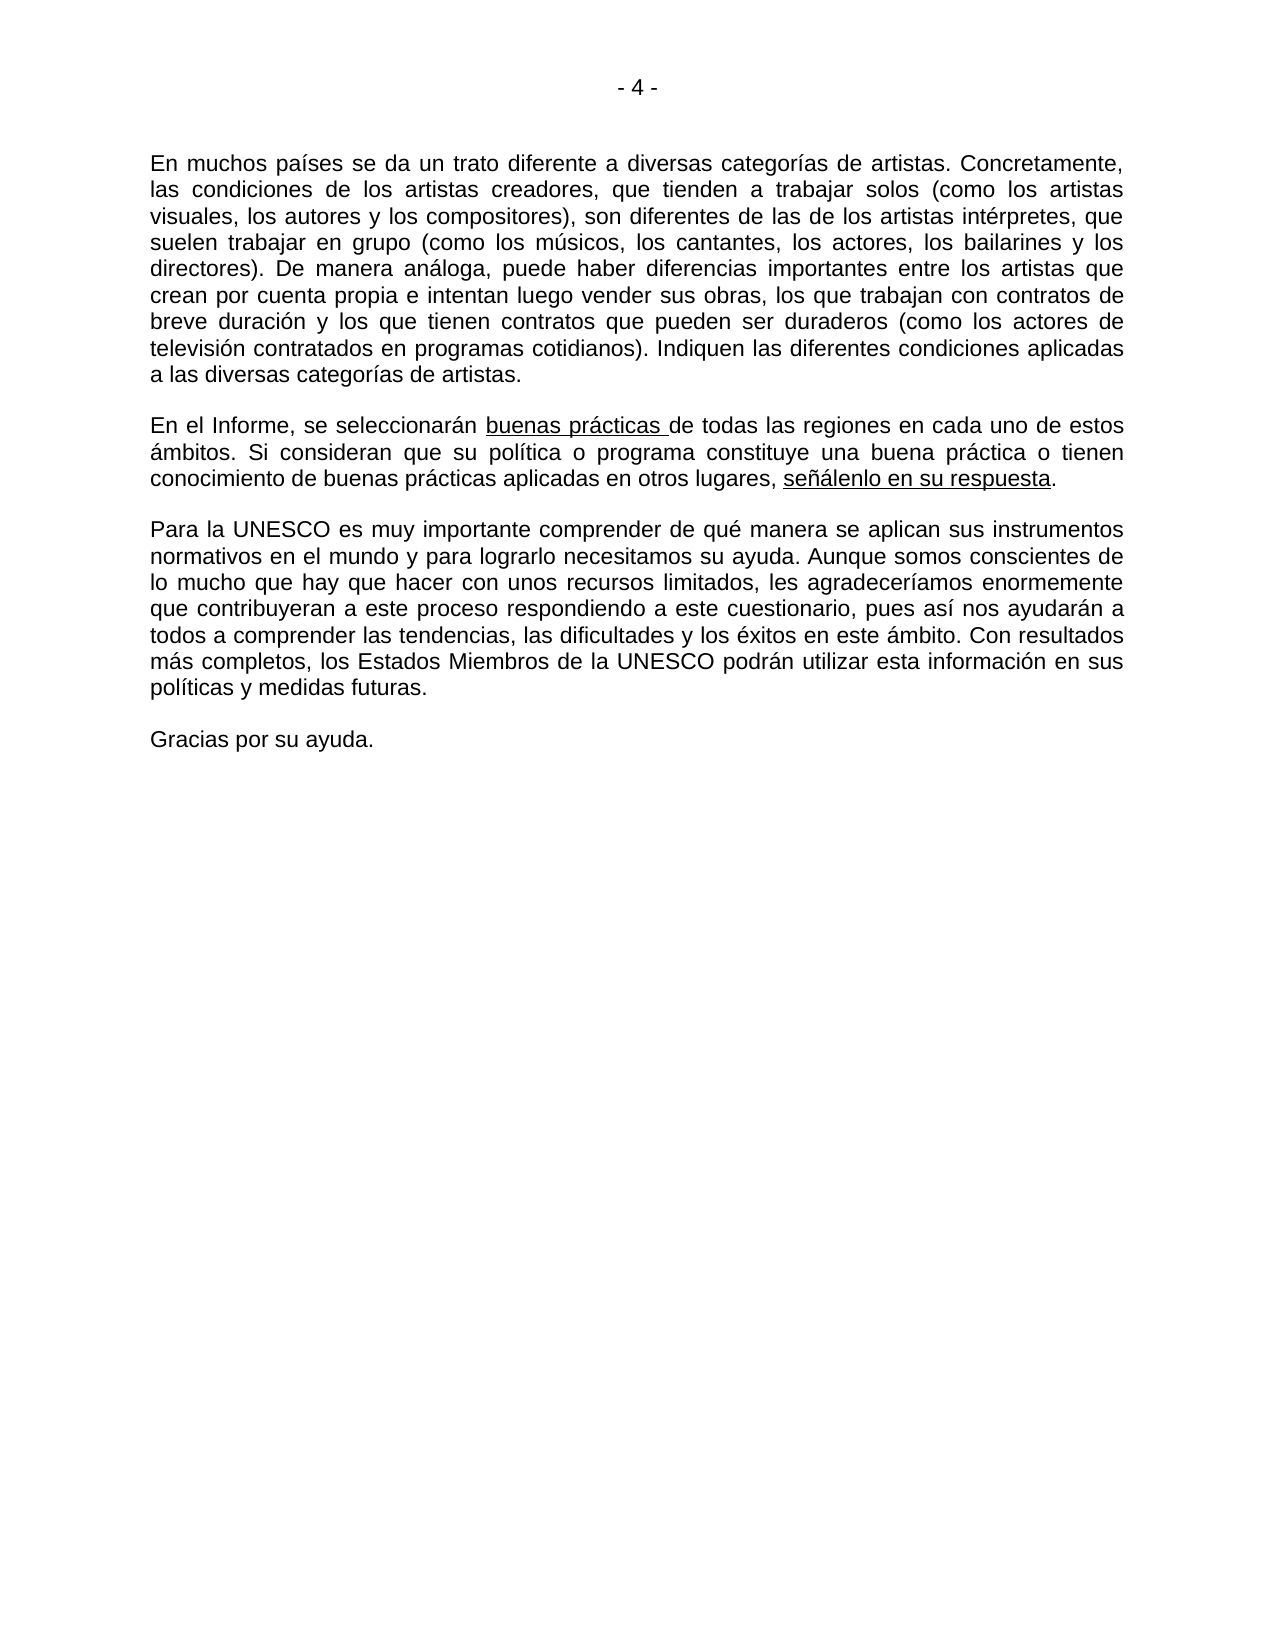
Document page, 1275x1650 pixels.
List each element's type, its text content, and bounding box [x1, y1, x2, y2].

text En el Informe, se seleccionarán buenas prácticas de todas las regiones en cada uno de estos ámbitos. Si consideran que su política o programa constituye una buena práctica o tienen conocimiento de buenas prácticas aplicadas en otros lugares, señálenlo en su respuesta. [150, 412, 1125, 491]
text Gracias por su ayuda. [150, 726, 1125, 752]
text Para la UNESCO es muy importante comprender de qué manera se aplican sus instrumentos normativos en el mundo y para lograrlo necesitamos su ayuda. Aunque somos conscientes de lo mucho que hay que hacer con unos recursos limitados, les agradeceríamos enormemente que contribuyeran a este proceso respondiendo a este cuestionario, pues así nos ayudarán a todos a comprender las tendencias, las dificultades y los éxitos en este ámbito. Con resultados más completos, los Estados Miembros de la UNESCO podrán utilizar esta información en sus políticas y medidas futuras. [150, 516, 1125, 701]
text En muchos países se da un trato diferente a diversas categorías de artistas. Concretamente, las condiciones de los artistas creadores, que tienden a trabajar solos (como los artistas visuales, los autores y los compositores), son diferentes de las de los artistas intérpretes, que suelen trabajar en grupo (como los músicos, los cantantes, los actores, los bailarines y los directores). De manera análoga, puede haber diferencias importantes entre los artistas que crean por cuenta propia e intentan luego vender sus obras, los que trabajan con contratos de breve duración y los que tienen contratos que pueden ser duraderos (como los actores de televisión contratados en programas cotidianos). Indiquen las diferentes condiciones aplicadas a las diversas categorías de artistas. [150, 150, 1125, 387]
